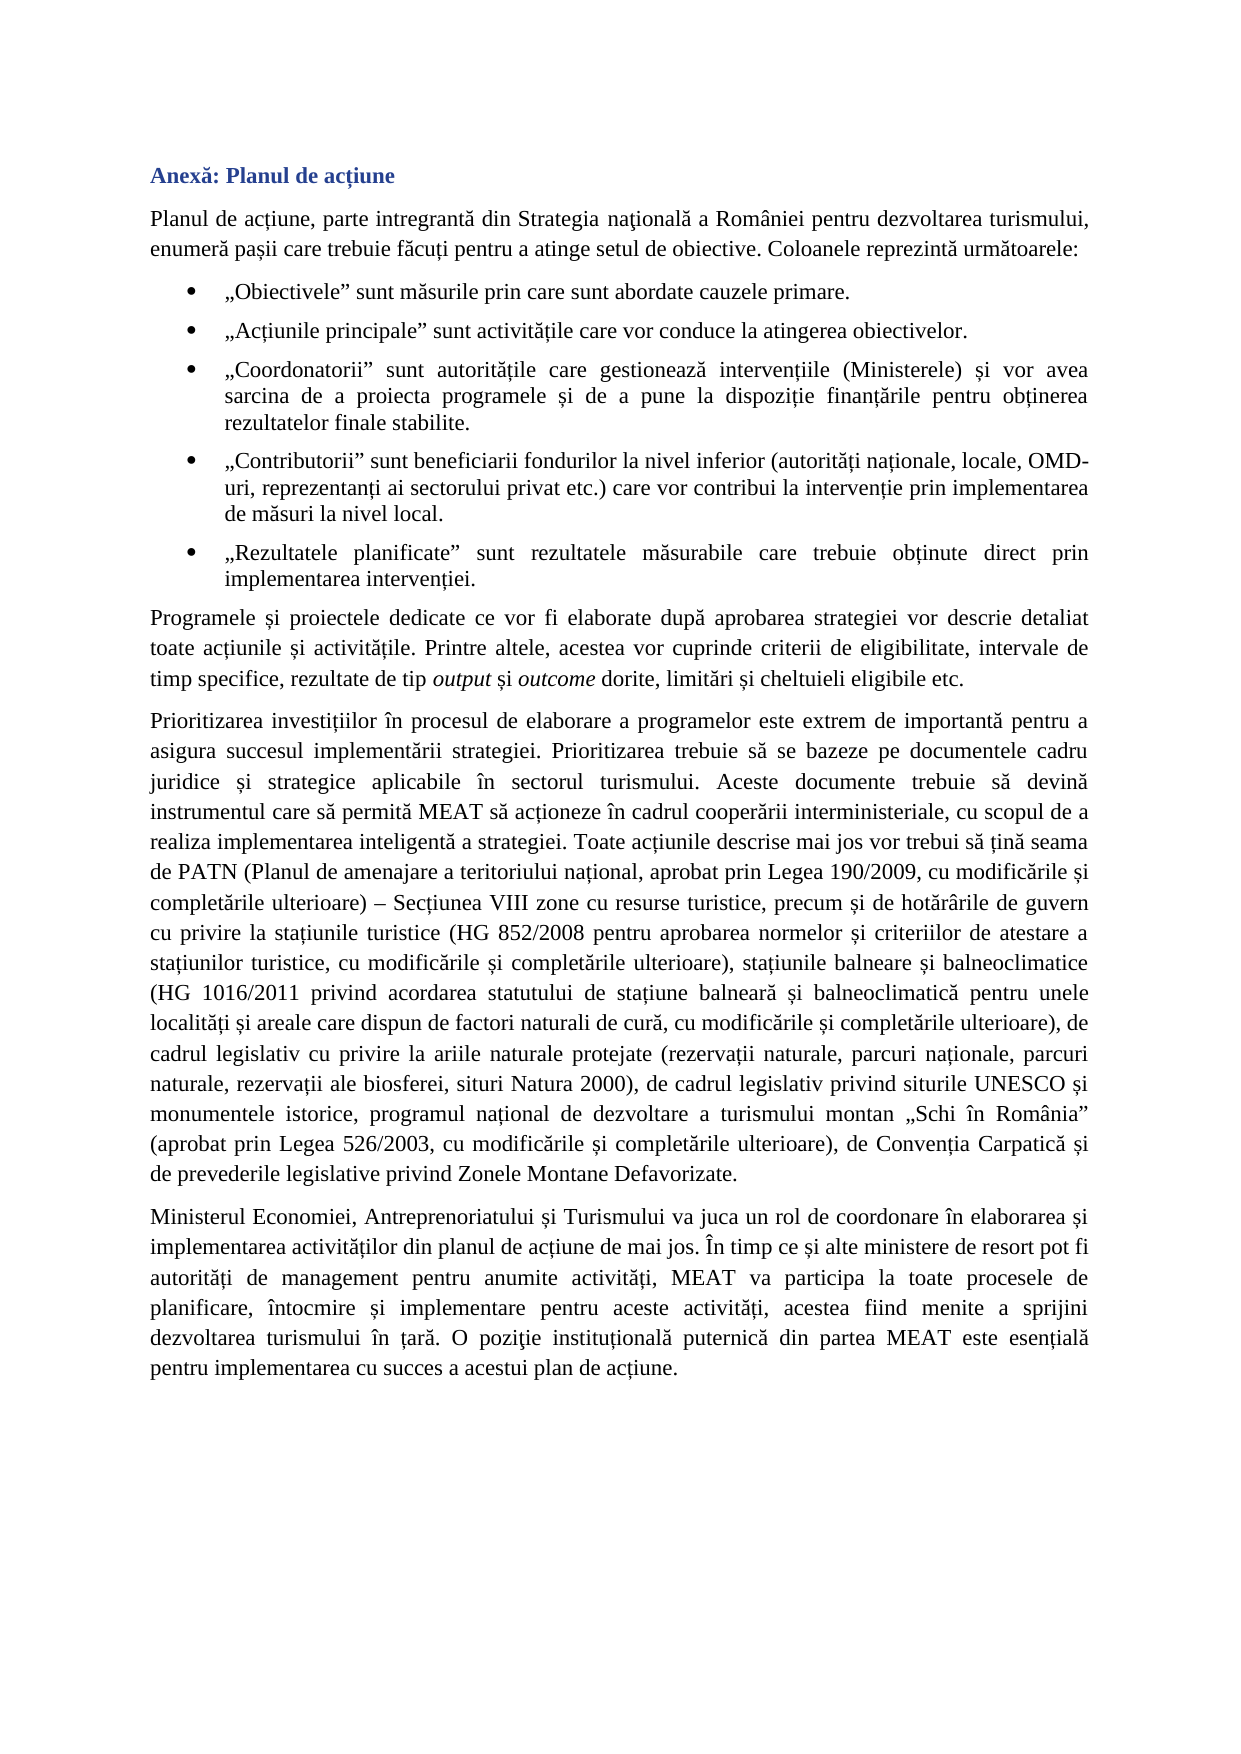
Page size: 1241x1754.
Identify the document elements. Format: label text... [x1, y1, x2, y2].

subtitle Anexă: Planul de acțiune [150, 162, 1090, 189]
list „Contributorii” sunt beneficiarii fondurilor la nivel inferior (autorități naționale, locale, OMD-uri, reprezentanți ai sectorului privat etc.) care vor contribui la intervenție prin implementarea de măsuri la nivel local. [187, 447, 1090, 526]
text Prioritizarea investițiilor în procesul de elaborare a programelor este extrem de importantă pentru a asigura succesul implementării strategiei. Prioritizarea trebuie să se bazeze pe documentele cadru juridice și strategice aplicabile în sectorul turismului. Aceste documente trebuie să devină instrumentul care să permită MEAT să acționeze în cadrul cooperării interministeriale, cu scopul de a realiza implementarea inteligentă a strategiei. Toate acțiunile descrise mai jos vor trebui să țină seama de PATN (Planul de amenajare a teritoriului național, aprobat prin Legea 190/2009, cu modificările și completările ulterioare) – Secțiunea VIII zone cu resurse turistice, precum și de hotărârile de guvern cu privire la stațiunile turistice (HG 852/2008 pentru aprobarea normelor și criteriilor de atestare a stațiunilor turistice, cu modificările și completările ulterioare), stațiunile balneare și balneoclimatice (HG 1016/2011 privind acordarea statutului de stațiune balneară și balneoclimatică pentru unele localități și areale care dispun de factori naturali de cură, cu modificările și completările ulterioare), de cadrul legislativ cu privire la ariile naturale protejate (rezervații naturale, parcuri naționale, parcuri naturale, rezervații ale biosferei, situri Natura 2000), de cadrul legislativ privind siturile UNESCO și monumentele istorice, programul național de dezvoltare a turismului montan „Schi în România” (aprobat prin Legea 526/2003, cu modificările și completările ulterioare), de Convenția Carpatică și de prevederile legislative privind Zonele Montane Defavorizate. [150, 707, 1090, 1187]
text Ministerul Economiei, Antreprenoriatului și Turismului va juca un rol de coordonare în elaborarea și implementarea activităților din planul de acțiune de mai jos. În timp ce și alte ministere de resort pot fi autorități de management pentru anumite activități, MEAT va participa la toate procesele de planificare, întocmire și implementare pentru aceste activități, acestea fiind menite a sprijini dezvoltarea turismului în țară. O poziţie instituțională puternică din partea MEAT este esențială pentru implementarea cu succes a acestui plan de acțiune. [150, 1203, 1090, 1381]
list „Coordonatorii” sunt autoritățile care gestionează intervențiile (Ministerele) și vor avea sarcina de a proiecta programele și de a pune la dispoziție finanțările pentru obținerea rezultatelor finale stabilite. [187, 356, 1090, 435]
list „Acțiunile principale” sunt activitățile care vor conduce la atingerea obiectivelor. [187, 317, 1090, 343]
list „Obiectivele” sunt măsurile prin care sunt abordate cauzele primare. [187, 278, 1090, 304]
list „Rezultatele planificate” sunt rezultatele măsurabile care trebuie obținute direct prin implementarea intervenției. [187, 539, 1090, 592]
text Programele și proiectele dedicate ce vor fi elaborate după aprobarea strategiei vor descrie detaliat toate acțiunile și activitățile. Printre altele, acestea vor cuprinde criterii de eligibilitate, intervale de timp specifice, rezultate de tip output și outcome dorite, limitări și cheltuieli eligibile etc. [150, 604, 1090, 691]
text Planul de acțiune, parte intregrantă din Strategia naţională a României pentru dezvoltarea turismului, enumeră pașii care trebuie făcuți pentru a atinge setul de obiective. Coloanele reprezintă următoarele: [150, 205, 1090, 262]
